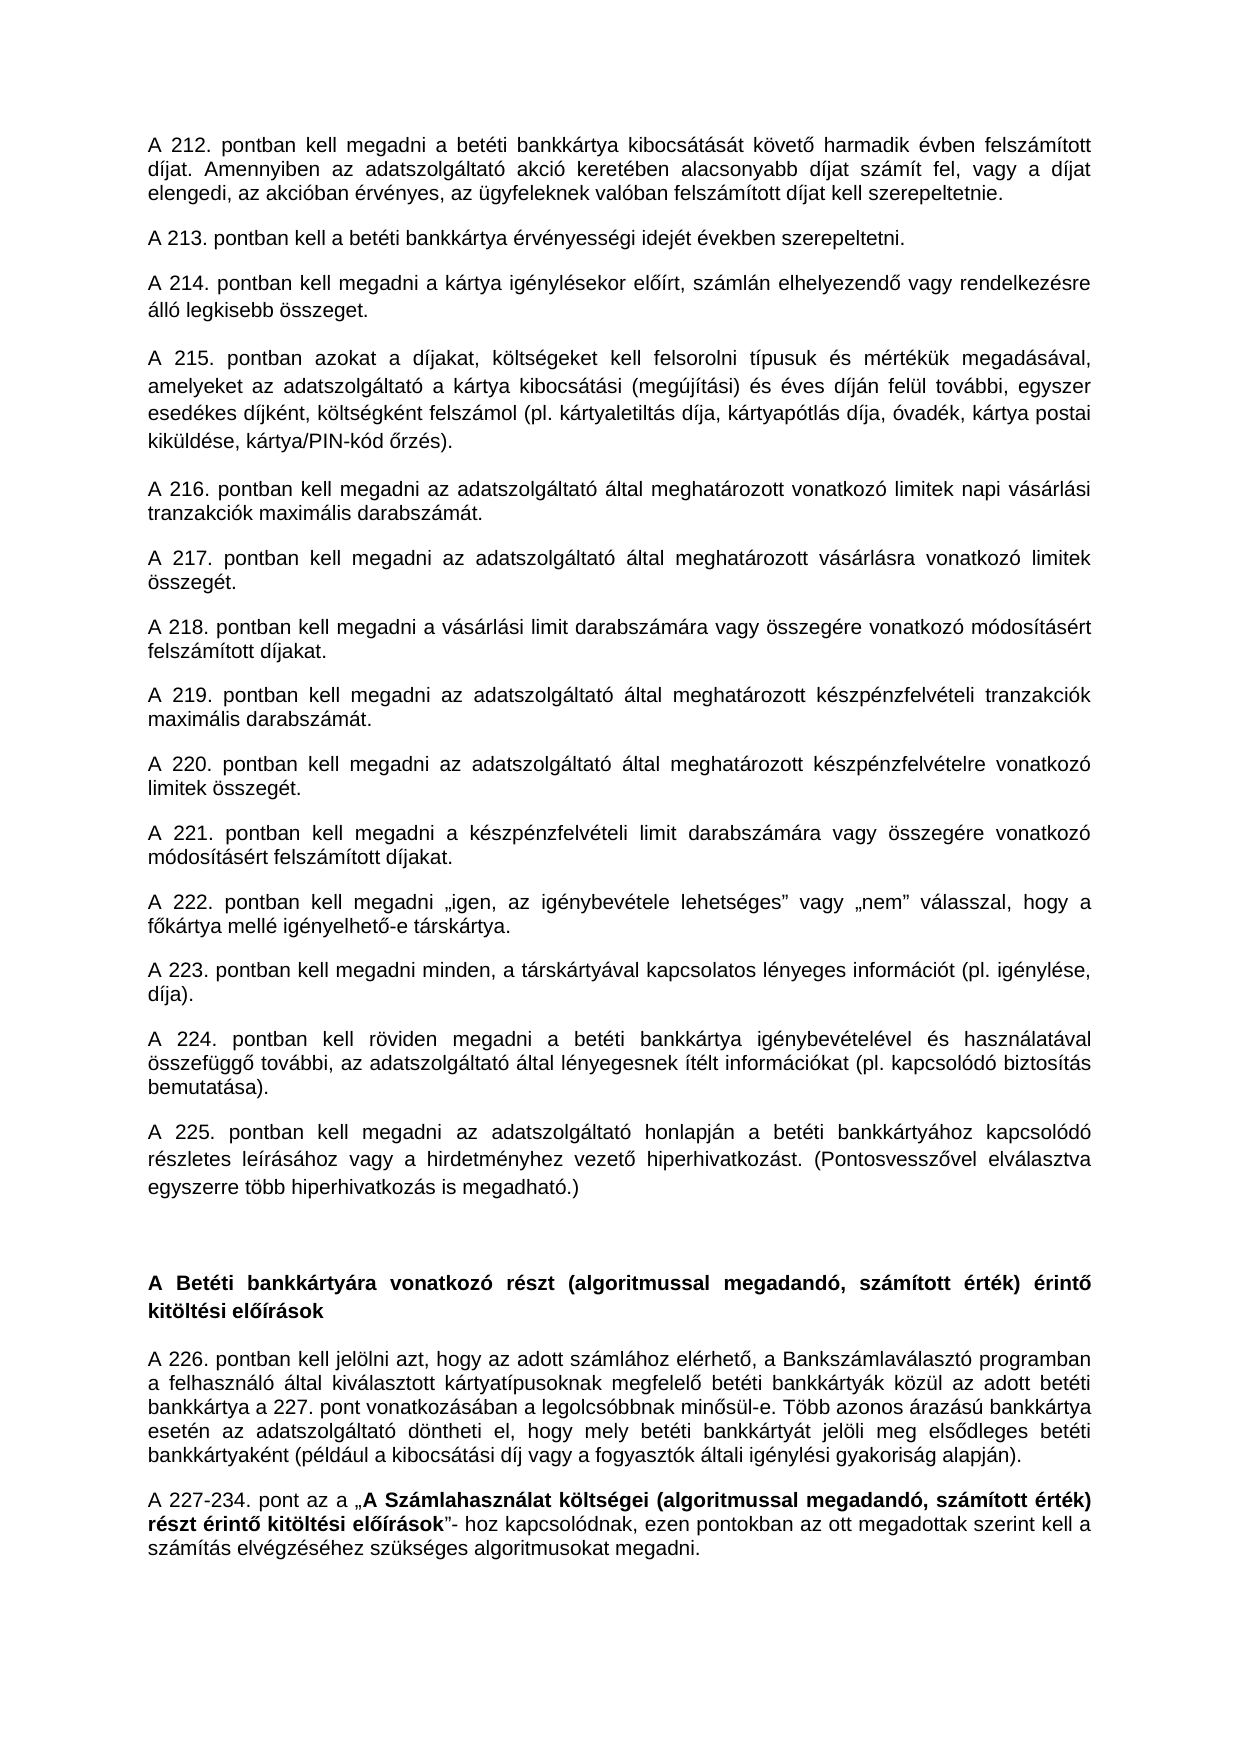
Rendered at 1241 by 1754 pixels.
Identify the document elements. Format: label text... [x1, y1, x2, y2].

text A 227-234. pont az a „A Számlahasználat költségei (algoritmussal megadandó, számított érték) részt érintő kitöltési előírások”- hoz kapcsolódnak, ezen pontokban az ott megadottak szerint kell a számítás elvégzéséhez szükséges algoritmusokat megadni. [148, 1487, 1092, 1559]
text A 212. pontban kell megadni a betéti bankkártya kibocsátását követő harmadik évben felszámított díjat. Amennyiben az adatszolgáltató akció keretében alacsonyabb díjat számít fel, vagy a díjat elengedi, az akcióban érvényes, az ügyfeleknek valóban felszámított díjat kell szerepeltetnie. [148, 133, 1092, 205]
text A 216. pontban kell megadni az adatszolgáltató által meghatározott vonatkozó limitek napi vásárlási tranzakciók maximális darabszámát. [148, 477, 1092, 525]
text A 219. pontban kell megadni az adatszolgáltató által meghatározott készpénzfelvételi tranzakciók maximális darabszámát. [148, 683, 1092, 731]
text A 224. pontban kell röviden megadni a betéti bankkártya igénybevételével és használatával összefüggő további, az adatszolgáltató által lényegesnek ítélt információkat (pl. kapcsolódó biztosítás bemutatása). [148, 1027, 1092, 1099]
text A 218. pontban kell megadni a vásárlási limit darabszámára vagy összegére vonatkozó módosításért felszámított díjakat. [148, 614, 1092, 662]
text A 222. pontban kell megadni „igen, az igénybevétele lehetséges” vagy „nem” válasszal, hogy a főkártya mellé igényelhető-e társkártya. [148, 889, 1092, 937]
text A 226. pontban kell jelölni azt, hogy az adott számlához elérhető, a Bankszámlaválasztó programban a felhasználó által kiválasztott kártyatípusoknak megfelelő betéti bankkártyák közül az adott betéti bankkártya a 227. pont vonatkozásában a legolcsóbbnak minősül-e. Több azonos árazású bankkártya esetén az adatszolgáltató döntheti el, hogy mely betéti bankkártyát jelöli meg elsődleges betéti bankkártyaként (például a kibocsátási díj vagy a fogyasztók általi igénylési gyakoriság alapján). [148, 1347, 1092, 1467]
text A 215. pontban azokat a díjakat, költségeket kell felsorolni típusuk és mértékük megadásával, amelyeket az adatszolgáltató a kártya kibocsátási (megújítási) és éves díján felül további, egyszer esedékes díjként, költségként felszámol (pl. kártyaletiltás díja, kártyapótlás díja, óvadék, kártya postai kiküldése, kártya/PIN-kód őrzés). [148, 346, 1092, 453]
text A 223. pontban kell megadni minden, a társkártyával kapcsolatos lényeges információt (pl. igénylése, díja). [148, 958, 1092, 1006]
text A 220. pontban kell megadni az adatszolgáltató által meghatározott készpénzfelvételre vonatkozó limitek összegét. [148, 752, 1092, 800]
text A 213. pontban kell a betéti bankkártya érvényességi idejét években szerepeltetni. [148, 226, 1092, 249]
text A 217. pontban kell megadni az adatszolgáltató által meghatározott vásárlásra vonatkozó limitek összegét. [148, 546, 1092, 594]
text A 225. pontban kell megadni az adatszolgáltató honlapján a betéti bankkártyához kapcsolódó részletes leírásához vagy a hirdetményhez vezető hiperhivatkozást. (Pontosvesszővel elválasztva egyszerre több hiperhivatkozás is megadható.) [148, 1120, 1092, 1199]
text A 214. pontban kell megadni a kártya igénylésekor előírt, számlán elhelyezendő vagy rendelkezésre álló legkisebb összeget. [148, 270, 1092, 322]
text A Betéti bankkártyára vonatkozó részt (algoritmussal megadandó, számított érték) érintő kitöltési előírások [148, 1271, 1092, 1322]
text A 221. pontban kell megadni a készpénzfelvételi limit darabszámára vagy összegére vonatkozó módosításért felszámított díjakat. [148, 821, 1092, 869]
